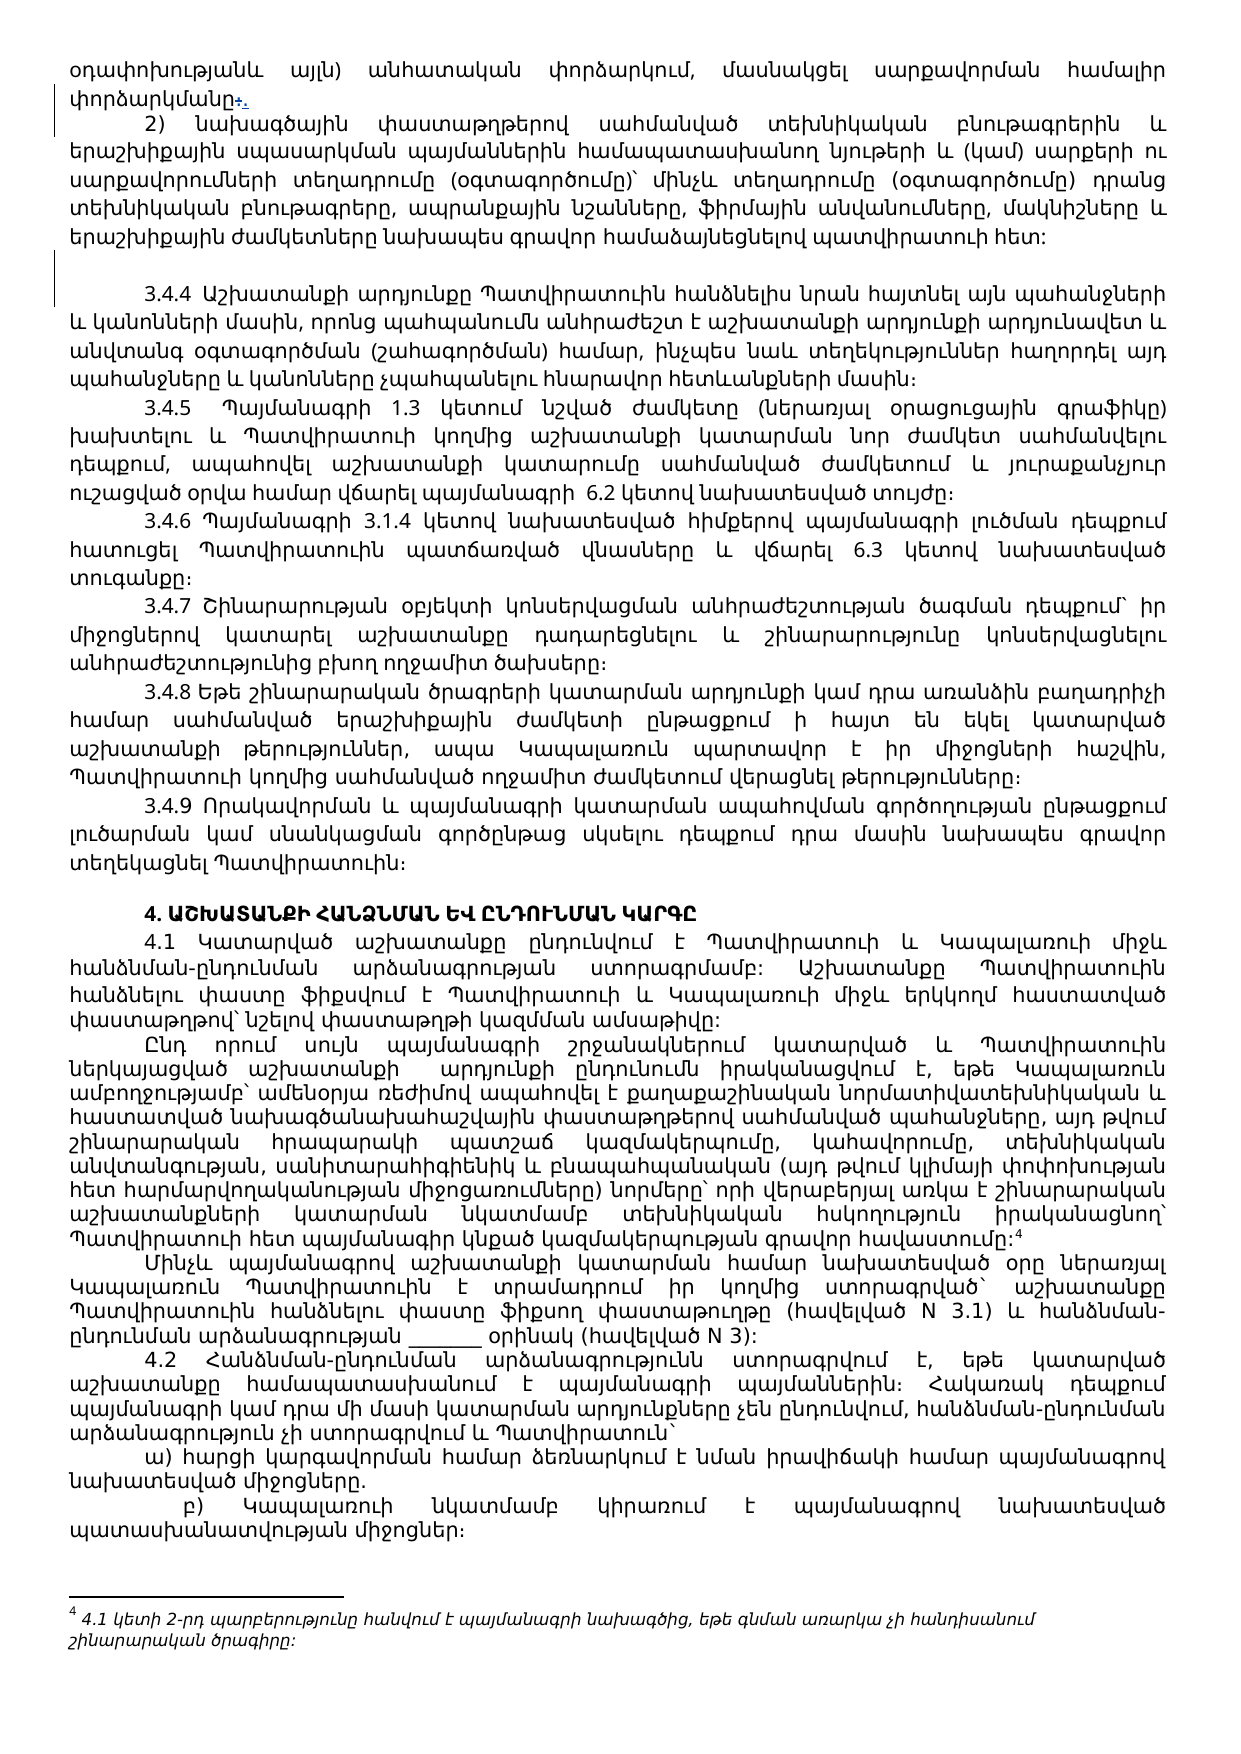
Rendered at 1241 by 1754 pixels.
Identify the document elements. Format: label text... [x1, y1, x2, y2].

text Մինչև պայմանագրով աշխատանքի կատարման համար նախատեսված օրը ներառյալ Կապալառուն Պատվիրատուին է տրամադրում իր կողմից ստորագրված` աշխատանքը Պատվիրատուին հանձնելու փաստը ֆիքսող փաստաթուղթը (հավելված N 3.1) և հանձնման-ընդունման արձանագրության _______ օրինակ (հավելված N 3): [69, 1251, 1167, 1348]
text 3.4.8 Եթե շինարարական ծրագրերի կատարման արդյունքի կամ դրա առանձին բաղադրիչի համար սահմանված երաշխիքային ժամկետի ընթացքում ի հայտ են եկել կատարված աշխատանքի թերություններ, ապա Կապալառուն պարտավոր է իր միջոցների հաշվին, Պատվիրատուի կողմից սահմանված ողջամիտ ժամկետում վերացնել թերությունները։ [69, 677, 1167, 791]
text բ) Կապալառուի նկատմամբ կիրառում է պայմանագրով նախատեսված պատասխանատվության միջոցներ։ [69, 1494, 1167, 1542]
text 3.4.5 Պայմանագրի 1.3 կետում նշված ժամկետը (ներառյալ օրացուցային գրաֆիկը) խախտելու և Պատվիրատուի կողմից աշխատանքի կատարման նոր ժամկետ սահմանվելու դեպքում, ապահովել աշխատանքի կատարումը սահմանված ժամկետում և յուրաքանչյուր ուշացված օրվա համար վճարել պայմանագրի 6.2 կետով նախատեսված տույժը։ [69, 393, 1167, 506]
text 4.1 Կատարված աշխատանքը ընդունվում է Պատվիրատուի և Կապալառուի միջև հանձնման-ընդունման արձանագրության ստորագրմամբ: Աշխատանքը Պատվիրատուին հանձնելու փաստը ֆիքսվում է Պատվիրատուի և Կապալառուի միջև երկկողմ հաստատված փաստաթղթով՝ նշելով փաստաթղթի կազմման ամսաթիվը: [69, 927, 1167, 1033]
text ա) հարցի կարգավորման համար ձեռնարկում է նման իրավիճակի համար պայմանագրով նախատեսված միջոցները. [69, 1445, 1167, 1494]
text 3.4.9 Որակավորման և պայմանագրի կատարման ապահովման գործողության ընթացքում լուծարման կամ սնանկացման գործընթաց սկսելու դեպքում դրա մասին նախապես գրավոր տեղեկացնել Պատվիրատուին։ [69, 791, 1167, 876]
text Ընդ որում սույն պայմանագրի շրջանակներում կատարված և Պատվիրատուին ներկայացված աշխատանքի արդյունքի ընդունումն իրականացվում է, եթե Կապալառուն ամբողջությամբ՝ ամենօրյա ռեժիմով ապահովել է քաղաքաշինական նորմատիվատեխնիկական և հաստատված նախագծանախահաշվային փաստաթղթերով սահմանված պահանջները, այդ թվում շինարարական հրապարակի պատշաճ կազմակերպումը, կահավորումը, տեխնիկական անվտանգության, սանիտարահիգիենիկ և բնապահպանական (այդ թվում կլիմայի փոփոխության հետ հարմարվողականության միջոցառումները) նորմերը՝ որի վերաբերյալ առկա է շինարարական աշխատանքների կատարման նկատմամբ տեխնիկական հսկողություն իրականացնող՝ Պատվիրատուի հետ պայմանագիր կնքած կազմակերպության գրավոր հավաստումը: [69, 1033, 1167, 1251]
text 3.4.4 Աշխատանքի արդյունքը Պատվիրատուին հանձնելիս նրան հայտնել այն պահանջների և կանոնների մասին, որոնց պահպանումն անհրաժեշտ է աշխատանքի արդյունքի արդյունավետ և անվտանգ օգտագործման (շահագործման) համար, ինչպես նաև տեղեկություններ հաղորդել այդ պահանջները և կանոնները չպահպանելու հնարավոր հետևանքների մասին։ [69, 279, 1167, 393]
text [69, 56, 1167, 112]
text 4. ԱՇԽԱՏԱՆՔԻ ՀԱՆՁՆՄԱՆ ԵՎ ԸՆԴՈՒՆՄԱՆ ԿԱՐԳԸ [69, 899, 1167, 927]
text 3.4.7 Շինարարության օբյեկտի կոնսերվացման անհրաժեշտության ծագման դեպքում` իր միջոցներով կատարել աշխատանքը դադարեցնելու և շինարարությունը կոնսերվացնելու անհրաժեշտությունից բխող ողջամիտ ծախսերը։ [69, 592, 1167, 677]
text 2) նախագծային փաստաթղթերով սահմանված տեխնիկական բնութագրերին և երաշխիքային սպասարկման պայմաններին համապատասխանող նյութերի և (կամ) սարքերի ու սարքավորումների տեղադրումը (օգտագործումը)՝ մինչև տեղադրումը (օգտագործումը) դրանց տեխնիկական բնութագրերը, ապրանքային նշանները, ֆիրմային անվանումները, մակնիշները և երաշխիքային ժամկետները նախապես գրավոր համաձայնեցնելով պատվիրատուի հետ: [69, 112, 1167, 250]
text 3.4.6 Պայմանագրի 3.1.4 կետով նախատեսված հիմքերով պայմանագրի լուծման դեպքում հատուցել Պատվիրատուին պատճառված վնասները և վճարել 6.3 կետով նախատեսված տուգանքը։ [69, 506, 1167, 592]
text 4.2 Հանձնման-ընդունման արձանագրությունն ստորագրվում է, եթե կատարված աշխատանքը համապատասխանում է պայմանագրի պայմաններին։ Հակառակ դեպքում պայմանագրի կամ դրա մի մասի կատարման արդյունքները չեն ընդունվում, հանձնման-ընդունման արձանագրություն չի ստորագրվում և Պատվիրատուն` [69, 1348, 1167, 1445]
